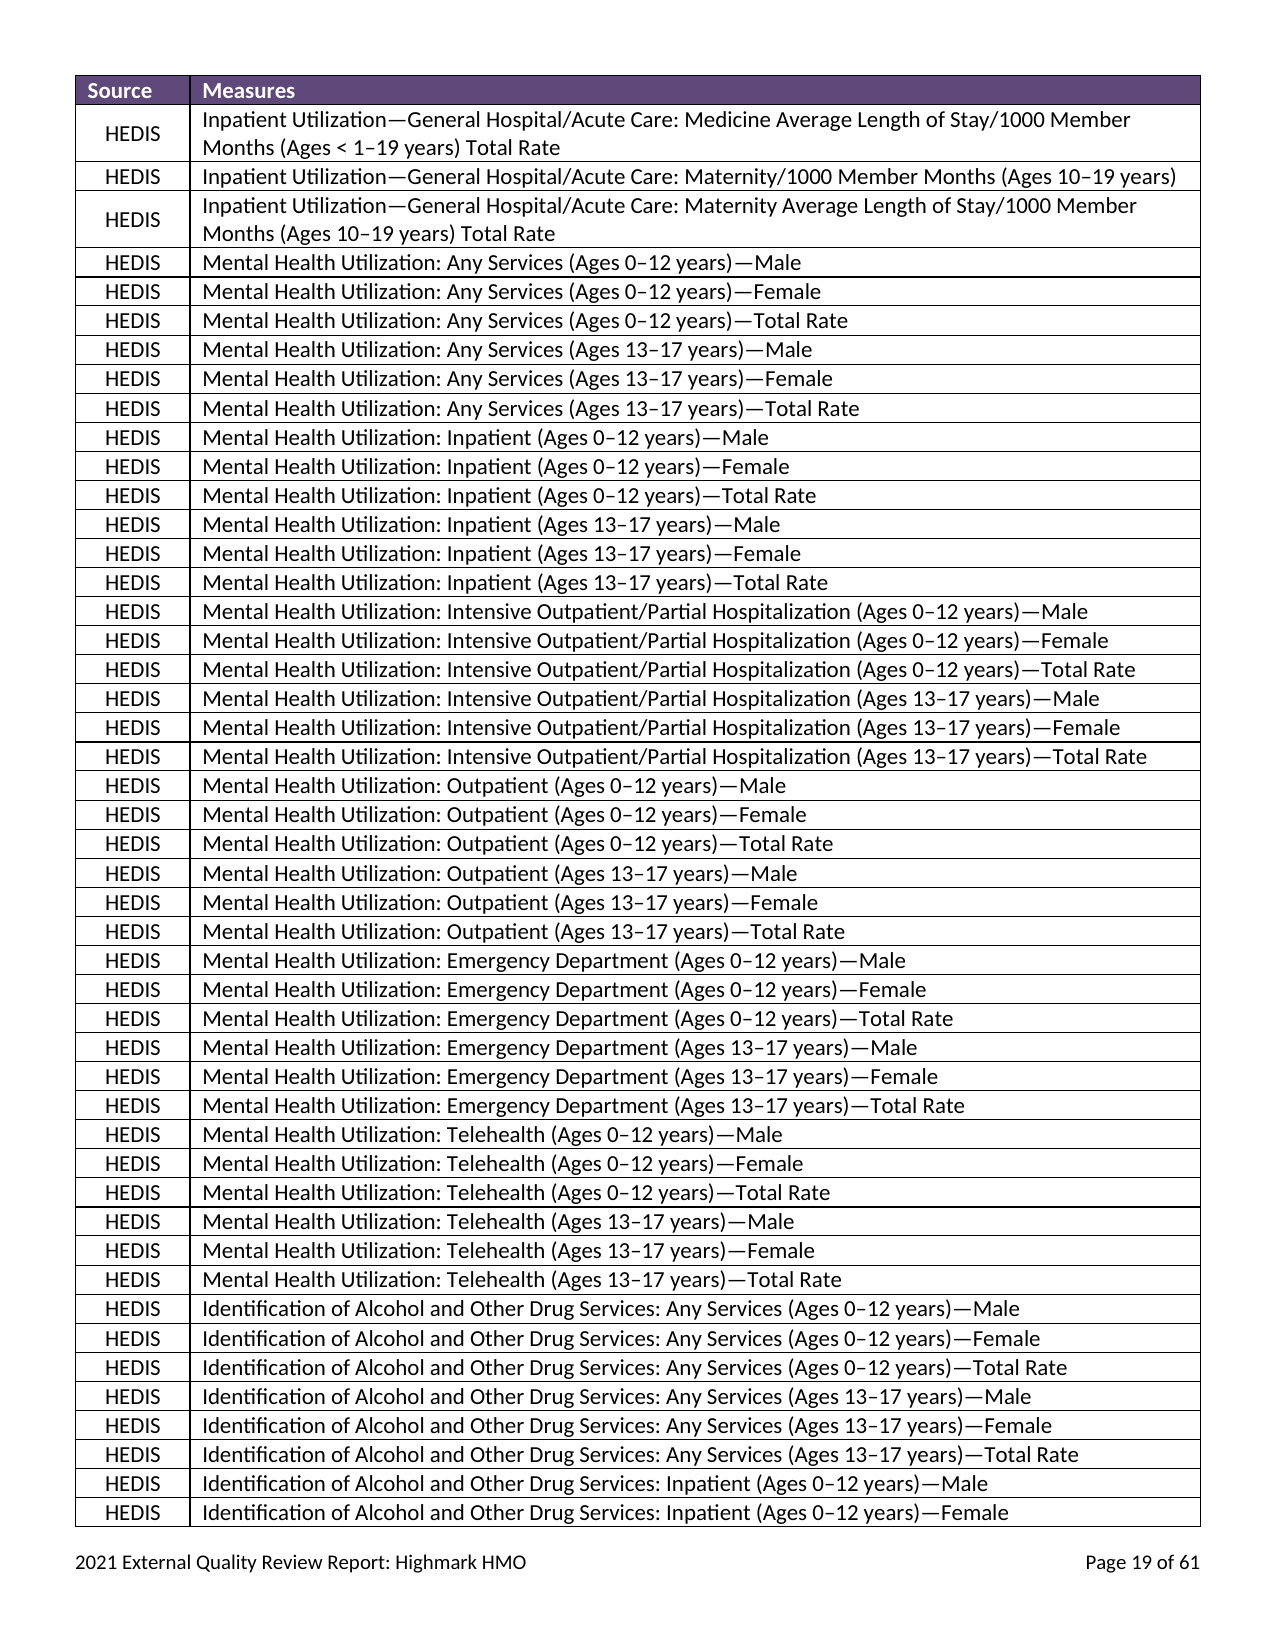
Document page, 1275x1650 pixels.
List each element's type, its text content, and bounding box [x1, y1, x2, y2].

table_cell Identification of Alcohol and Other Drug Services: Any Services (Ages 0–12 years)—Male [191, 1295, 1200, 1323]
table_cell Mental Health Utilization: Any Services (Ages 0–12 years)—Female [191, 278, 1200, 305]
table_cell HEDIS [76, 539, 189, 567]
table_cell Mental Health Utilization: Outpatient (Ages 0–12 years)—Total Rate [191, 830, 1200, 858]
table_cell HEDIS [76, 162, 189, 190]
table_cell HEDIS [76, 917, 189, 945]
table_cell Mental Health Utilization: Outpatient (Ages 13–17 years)—Female [191, 888, 1200, 916]
table_cell Identification of Alcohol and Other Drug Services: Any Services (Ages 13–17 years)—Male [191, 1382, 1200, 1410]
table_cell Mental Health Utilization: Emergency Department (Ages 13–17 years)—Total Rate [191, 1091, 1200, 1119]
table_cell Mental Health Utilization: Outpatient (Ages 0–12 years)—Female [191, 801, 1200, 828]
table_cell Identification of Alcohol and Other Drug Services: Inpatient (Ages 0–12 years)—Female [191, 1498, 1200, 1526]
table_cell HEDIS [76, 1149, 189, 1177]
table_cell Mental Health Utilization: Any Services (Ages 13–17 years)—Total Rate [191, 394, 1200, 422]
table_cell Identification of Alcohol and Other Drug Services: Inpatient (Ages 0–12 years)—Male [191, 1469, 1200, 1497]
table_cell HEDIS [76, 568, 189, 596]
table_cell Mental Health Utilization: Telehealth (Ages 0–12 years)—Male [191, 1120, 1200, 1148]
table_cell HEDIS [76, 1062, 189, 1090]
table_cell HEDIS [76, 771, 189, 799]
table_cell Mental Health Utilization: Inpatient (Ages 0–12 years)—Male [191, 423, 1200, 451]
table_cell Mental Health Utilization: Outpatient (Ages 13–17 years)—Total Rate [191, 917, 1200, 945]
table_cell Mental Health Utilization: Outpatient (Ages 0–12 years)—Male [191, 771, 1200, 799]
table_cell HEDIS [76, 1120, 189, 1148]
table_cell Inpatient Utilization—General Hospital/Acute Care: Maternity/1000 Member Months (Ages 10–19 years) [191, 162, 1200, 190]
table_cell Mental Health Utilization: Emergency Department (Ages 13–17 years)—Male [191, 1033, 1200, 1061]
table_cell Mental Health Utilization: Emergency Department (Ages 0–12 years)—Total Rate [191, 1004, 1200, 1032]
table_cell Mental Health Utilization: Inpatient (Ages 0–12 years)—Total Rate [191, 481, 1200, 509]
table_cell HEDIS [76, 105, 189, 161]
table_cell HEDIS [76, 336, 189, 363]
table_cell HEDIS [76, 743, 189, 770]
table_cell HEDIS [76, 1353, 189, 1381]
table_cell Mental Health Utilization: Intensive Outpatient/Partial Hospitalization (Ages 0–12 years)—Female [191, 626, 1200, 654]
table_cell HEDIS [76, 597, 189, 625]
table_cell HEDIS [76, 1178, 189, 1206]
table_cell Mental Health Utilization: Any Services (Ages 0–12 years)—Total Rate [191, 306, 1200, 334]
table_cell HEDIS [76, 1411, 189, 1439]
table_cell Identification of Alcohol and Other Drug Services: Any Services (Ages 0–12 years)—Female [191, 1324, 1200, 1352]
table_cell Mental Health Utilization: Emergency Department (Ages 0–12 years)—Male [191, 946, 1200, 974]
table_cell Mental Health Utilization: Outpatient (Ages 13–17 years)—Male [191, 859, 1200, 887]
table_cell HEDIS [76, 626, 189, 654]
table_cell HEDIS [76, 452, 189, 480]
table_cell Mental Health Utilization: Telehealth (Ages 13–17 years)—Male [191, 1208, 1200, 1235]
table_cell HEDIS [76, 191, 189, 247]
table_cell HEDIS [76, 1091, 189, 1119]
table_cell HEDIS [76, 394, 189, 422]
table_cell HEDIS [76, 946, 189, 974]
table_cell Mental Health Utilization: Inpatient (Ages 13–17 years)—Male [191, 510, 1200, 538]
table_cell HEDIS [76, 1324, 189, 1352]
table_cell Mental Health Utilization: Inpatient (Ages 13–17 years)—Total Rate [191, 568, 1200, 596]
table_cell Mental Health Utilization: Any Services (Ages 13–17 years)—Male [191, 336, 1200, 363]
table_cell HEDIS [76, 1004, 189, 1032]
table_cell HEDIS [76, 1266, 189, 1293]
table_cell HEDIS [76, 248, 189, 276]
table_cell HEDIS [76, 423, 189, 451]
table_cell HEDIS [76, 888, 189, 916]
table_cell HEDIS [76, 684, 189, 712]
table_cell HEDIS [76, 713, 189, 741]
table_cell Mental Health Utilization: Inpatient (Ages 13–17 years)—Female [191, 539, 1200, 567]
table_cell HEDIS [76, 830, 189, 858]
table_cell Inpatient Utilization—General Hospital/Acute Care: Maternity Average Length of Stay/1000 Member Months (Ages 10–19 years) Total Rate [191, 191, 1200, 247]
table_cell Mental Health Utilization: Telehealth (Ages 0–12 years)—Total Rate [191, 1178, 1200, 1206]
table_cell Inpatient Utilization—General Hospital/Acute Care: Medicine Average Length of Stay/1000 Member Months (Ages < 1–19 years) Total Rate [191, 105, 1200, 161]
table_cell Mental Health Utilization: Intensive Outpatient/Partial Hospitalization (Ages 13–17 years)—Total Rate [191, 743, 1200, 770]
table_cell Identification of Alcohol and Other Drug Services: Any Services (Ages 13–17 years)—Total Rate [191, 1440, 1200, 1468]
table_cell HEDIS [76, 1498, 189, 1526]
table_cell Mental Health Utilization: Telehealth (Ages 13–17 years)—Female [191, 1236, 1200, 1264]
table_cell Mental Health Utilization: Telehealth (Ages 0–12 years)—Female [191, 1149, 1200, 1177]
table_cell HEDIS [76, 306, 189, 334]
table_cell HEDIS [76, 655, 189, 683]
table_cell Mental Health Utilization: Emergency Department (Ages 0–12 years)—Female [191, 975, 1200, 1003]
table_cell HEDIS [76, 278, 189, 305]
table_cell HEDIS [76, 1440, 189, 1468]
table_header Source [76, 76, 189, 104]
table_cell HEDIS [76, 801, 189, 828]
table_cell Mental Health Utilization: Telehealth (Ages 13–17 years)—Total Rate [191, 1266, 1200, 1293]
table_cell HEDIS [76, 1208, 189, 1235]
table_cell Mental Health Utilization: Any Services (Ages 0–12 years)—Male [191, 248, 1200, 276]
table_cell HEDIS [76, 859, 189, 887]
table_cell Mental Health Utilization: Intensive Outpatient/Partial Hospitalization (Ages 0–12 years)—Total Rate [191, 655, 1200, 683]
table_cell HEDIS [76, 975, 189, 1003]
table_cell Mental Health Utilization: Intensive Outpatient/Partial Hospitalization (Ages 13–17 years)—Male [191, 684, 1200, 712]
table_cell HEDIS [76, 510, 189, 538]
table_header Measures [191, 76, 1200, 104]
table_cell HEDIS [76, 1295, 189, 1323]
table_cell HEDIS [76, 1382, 189, 1410]
table_cell HEDIS [76, 481, 189, 509]
table_cell Mental Health Utilization: Emergency Department (Ages 13–17 years)—Female [191, 1062, 1200, 1090]
table_cell HEDIS [76, 1033, 189, 1061]
table_cell Mental Health Utilization: Intensive Outpatient/Partial Hospitalization (Ages 0–12 years)—Male [191, 597, 1200, 625]
table_cell HEDIS [76, 365, 189, 393]
table_cell Mental Health Utilization: Any Services (Ages 13–17 years)—Female [191, 365, 1200, 393]
table_cell Mental Health Utilization: Intensive Outpatient/Partial Hospitalization (Ages 13–17 years)—Female [191, 713, 1200, 741]
table_cell Identification of Alcohol and Other Drug Services: Any Services (Ages 13–17 years)—Female [191, 1411, 1200, 1439]
table_cell HEDIS [76, 1236, 189, 1264]
table_cell Identification of Alcohol and Other Drug Services: Any Services (Ages 0–12 years)—Total Rate [191, 1353, 1200, 1381]
table_cell Mental Health Utilization: Inpatient (Ages 0–12 years)—Female [191, 452, 1200, 480]
table_cell HEDIS [76, 1469, 189, 1497]
